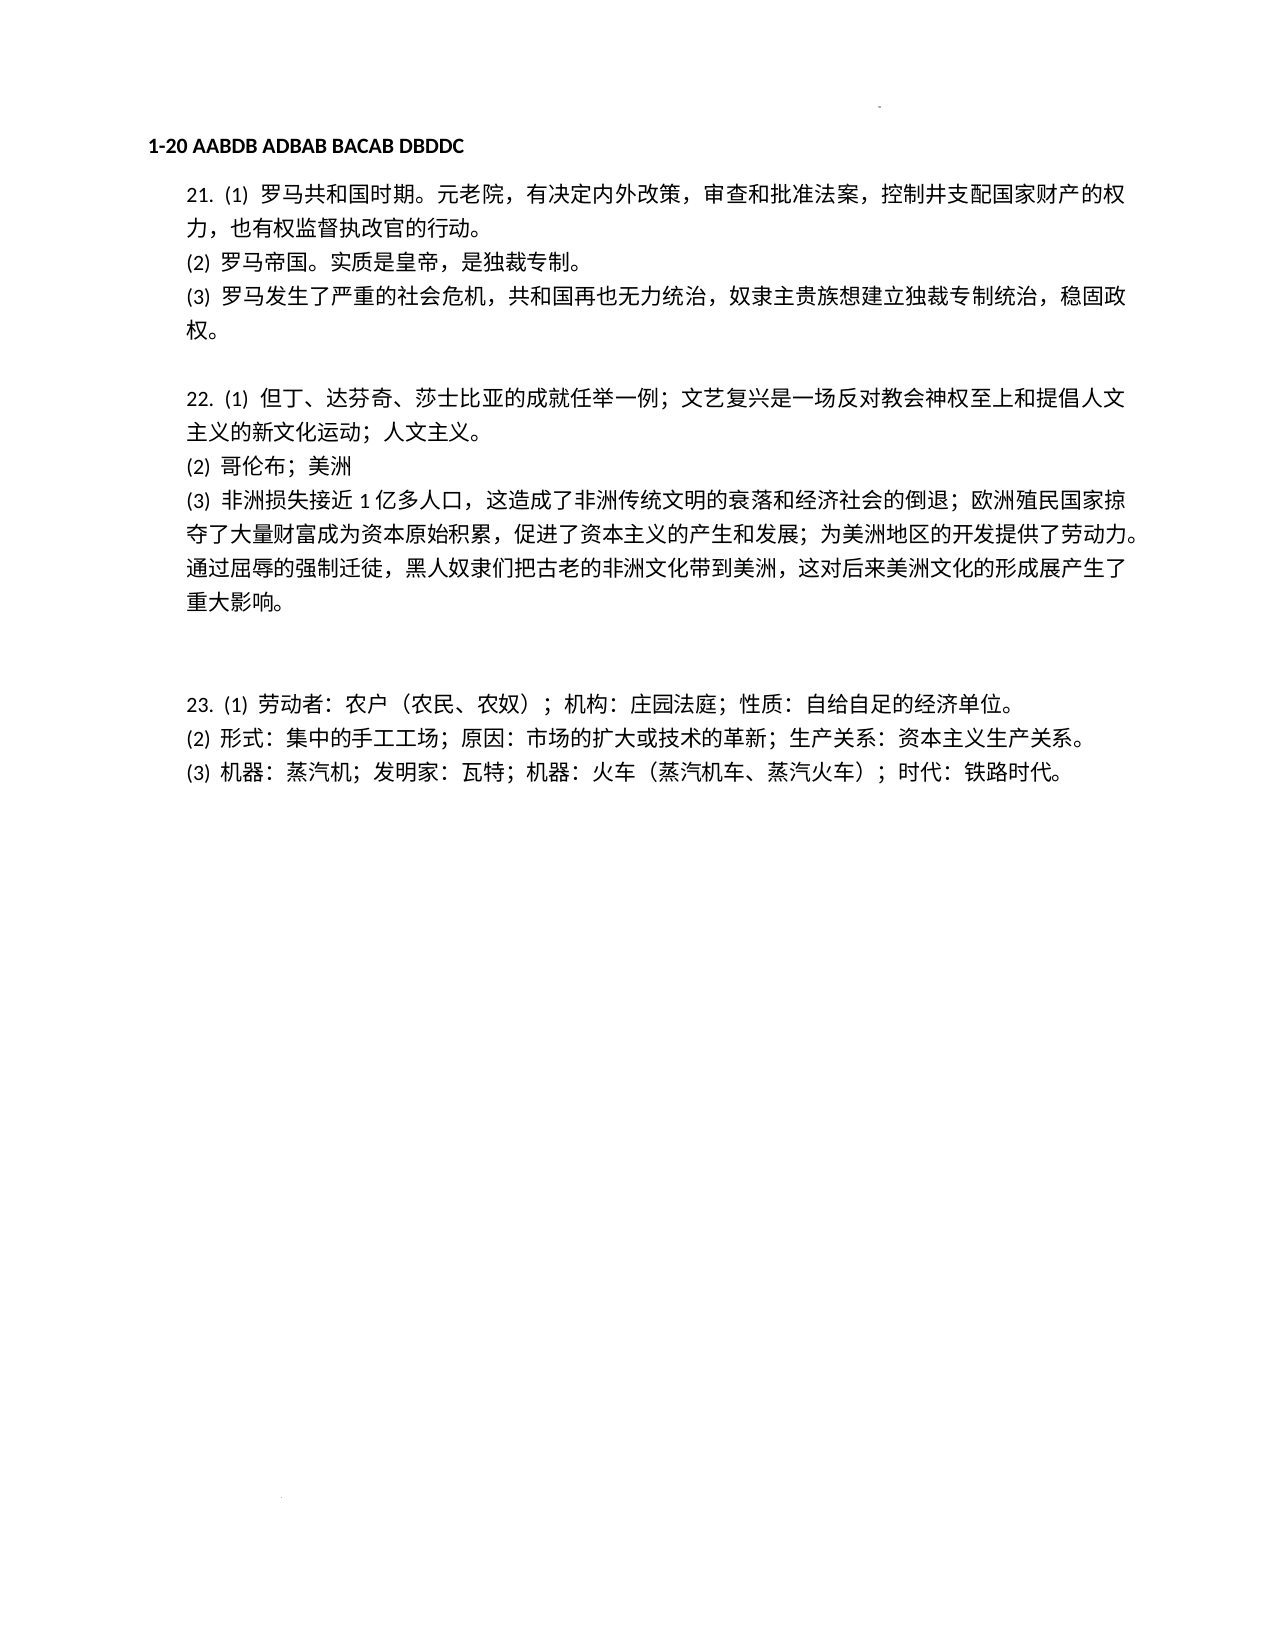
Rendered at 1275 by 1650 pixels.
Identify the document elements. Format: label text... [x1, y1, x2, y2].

text 1-20 AABDB ADBAB BACAB DBDDC [148, 129, 1127, 163]
text (2) 哥伦布；美洲 [186, 448, 1127, 482]
text (2) 形式：集中的手工工场；原因：市场的扩大或技术的革新；生产关系：资本主义生产关系。 [186, 719, 1127, 753]
text 23. (1) 劳动者：农户（农民、农奴）；机构：庄园法庭；性质：自给自足的经济单位。 [186, 686, 1127, 719]
text (2) 罗马帝国。实质是皇帝，是独裁专制。 [186, 244, 1127, 278]
text (3) 机器：蒸汽机；发明家：瓦特；机器：火车（蒸汽机车、蒸汽火车）；时代：铁路时代。 [186, 753, 1127, 787]
text (3) 非洲损失接近 1 亿多人口，这造成了非洲传统文明的衰落和经济社会的倒退；欧洲殖民国家掠夺了大量财富成为资本原始积累，促进了资本主义的产生和发展；为美洲地区的开发提供了劳动力。通过屈辱的强制迁徒，黑人奴隶们把古老的非洲文化带到美洲，这对后来美洲文化的形成展产生了重大影响。 [186, 482, 1127, 618]
text 21. (1) 罗马共和国时期。元老院，有决定内外改策，审查和批准法案，控制井支配国家财产的权力，也有权监督执改官的行动。 [186, 176, 1127, 244]
text (3) 罗马发生了严重的社会危机，共和国再也无力统治，奴隶主贵族想建立独裁专制统治，稳固政权。 [186, 278, 1127, 346]
text 22. (1) 但丁、达芬奇、莎士比亚的成就任举一例；文艺复兴是一场反对教会神权至上和提倡人文主义的新文化运动；人文主义。 [186, 380, 1127, 448]
